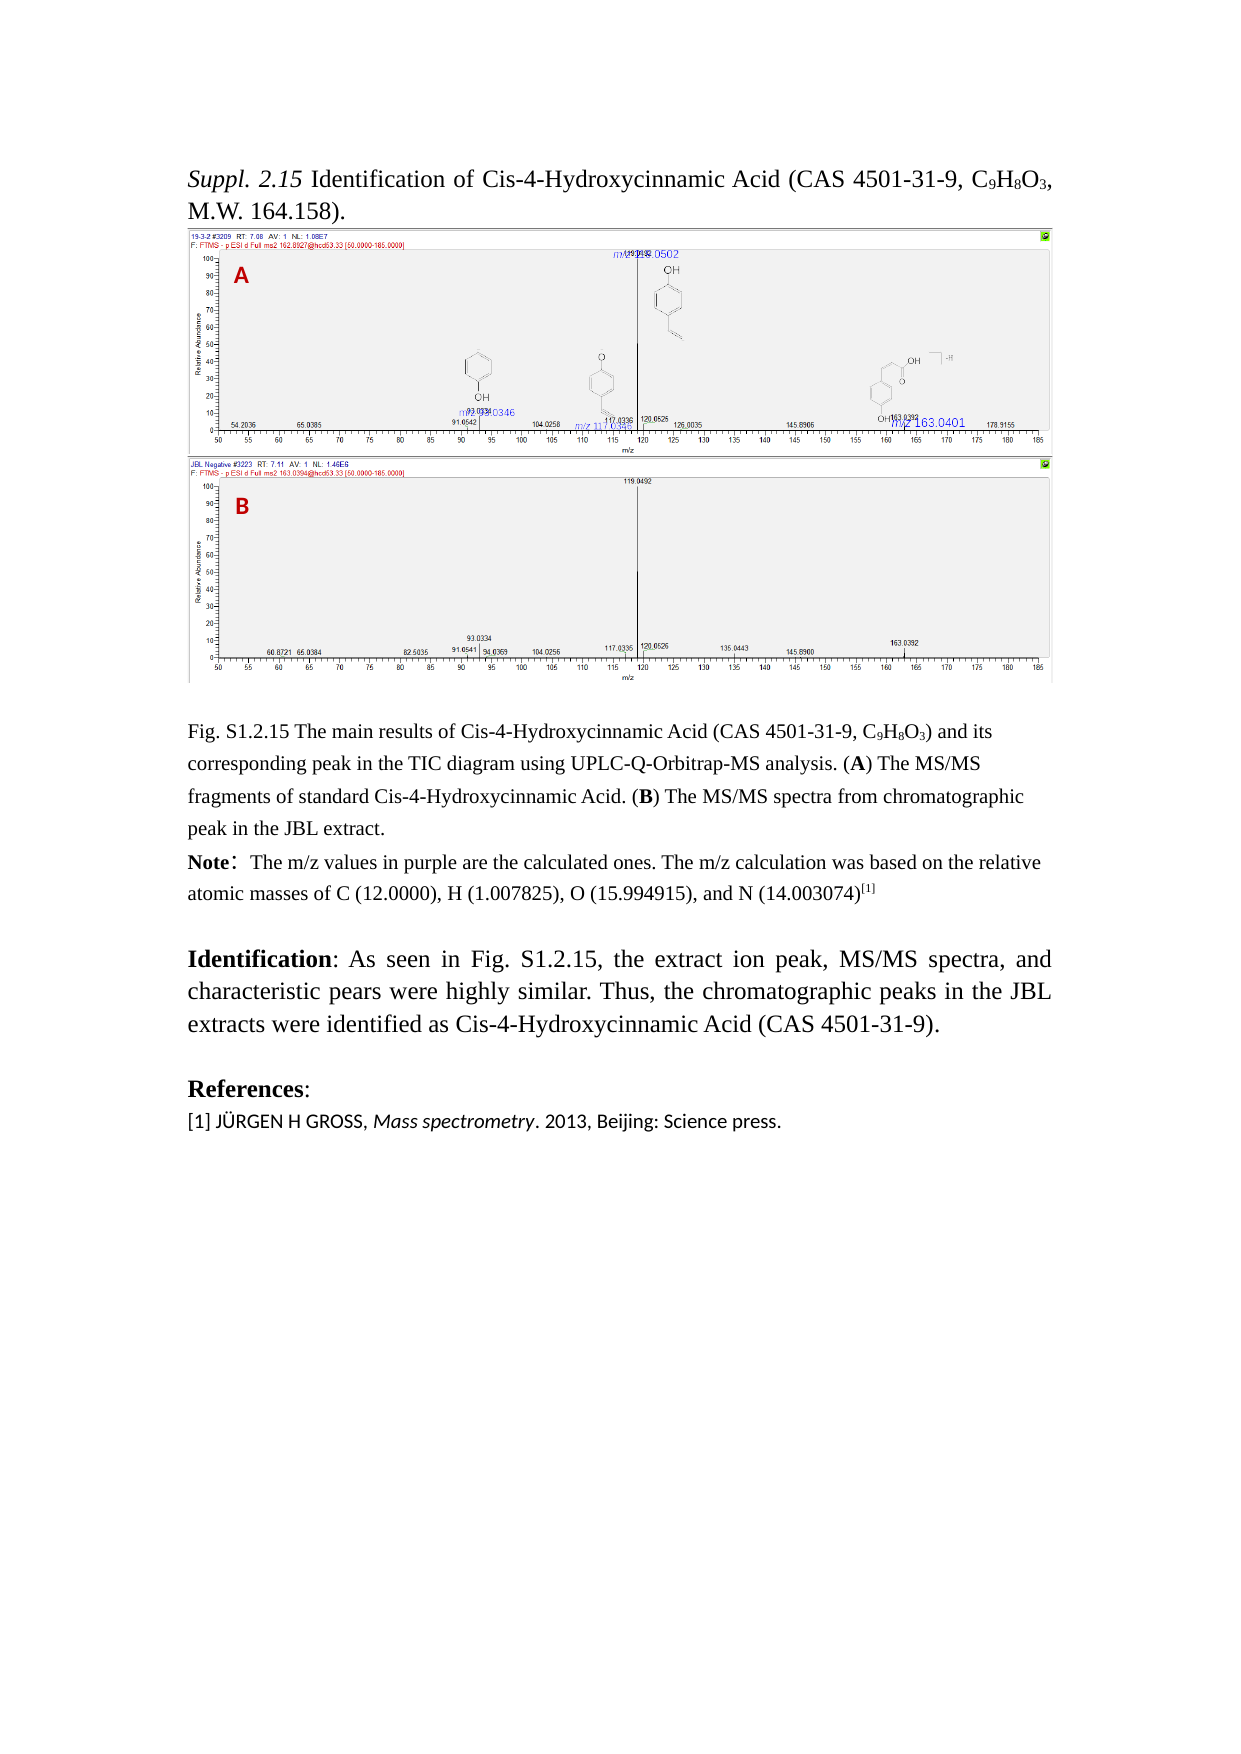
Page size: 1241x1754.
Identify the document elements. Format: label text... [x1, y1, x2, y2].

text [1] JÜRGEN H GROSS, Mass spectrometry. 2013, Beijing: Science press. [187, 1104, 1053, 1137]
text Identification: As seen in Fig. S1.2.15, the extract ion peak, MS/MS spectra, and characteristic pears were highly similar. Thus, the chromatographic peaks in the JBL extracts were identified as Cis-4-Hydroxycinnamic Acid (CAS 4501-31-9). [187, 942, 1053, 1039]
text Fig. S1.2.15 The main results of Cis-4-Hydroxycinnamic Acid (CAS 4501-31-9, C9H8O3) and its corresponding peak in the TIC diagram using UPLC-Q-Orbitrap-MS analysis. (A) The MS/MS fragments of standard Cis-4-Hydroxycinnamic Acid. (B) The MS/MS spectra from chromatographic peak in the JBL extract. [187, 714, 1053, 844]
text References: [187, 1072, 1053, 1104]
text Note：The m/z values in purple are the calculated ones. The m/z calculation was based on the relative atomic masses of C (12.0000), H (1.007825), O (15.994915), and N (14.003074)[1] [187, 844, 1053, 909]
picture [187, 227, 1053, 683]
text Suppl. 2.15 Identification of Cis-4-Hydroxycinnamic Acid (CAS 4501-31-9, C9H8O3, M.W. 164.158). [187, 162, 1053, 227]
